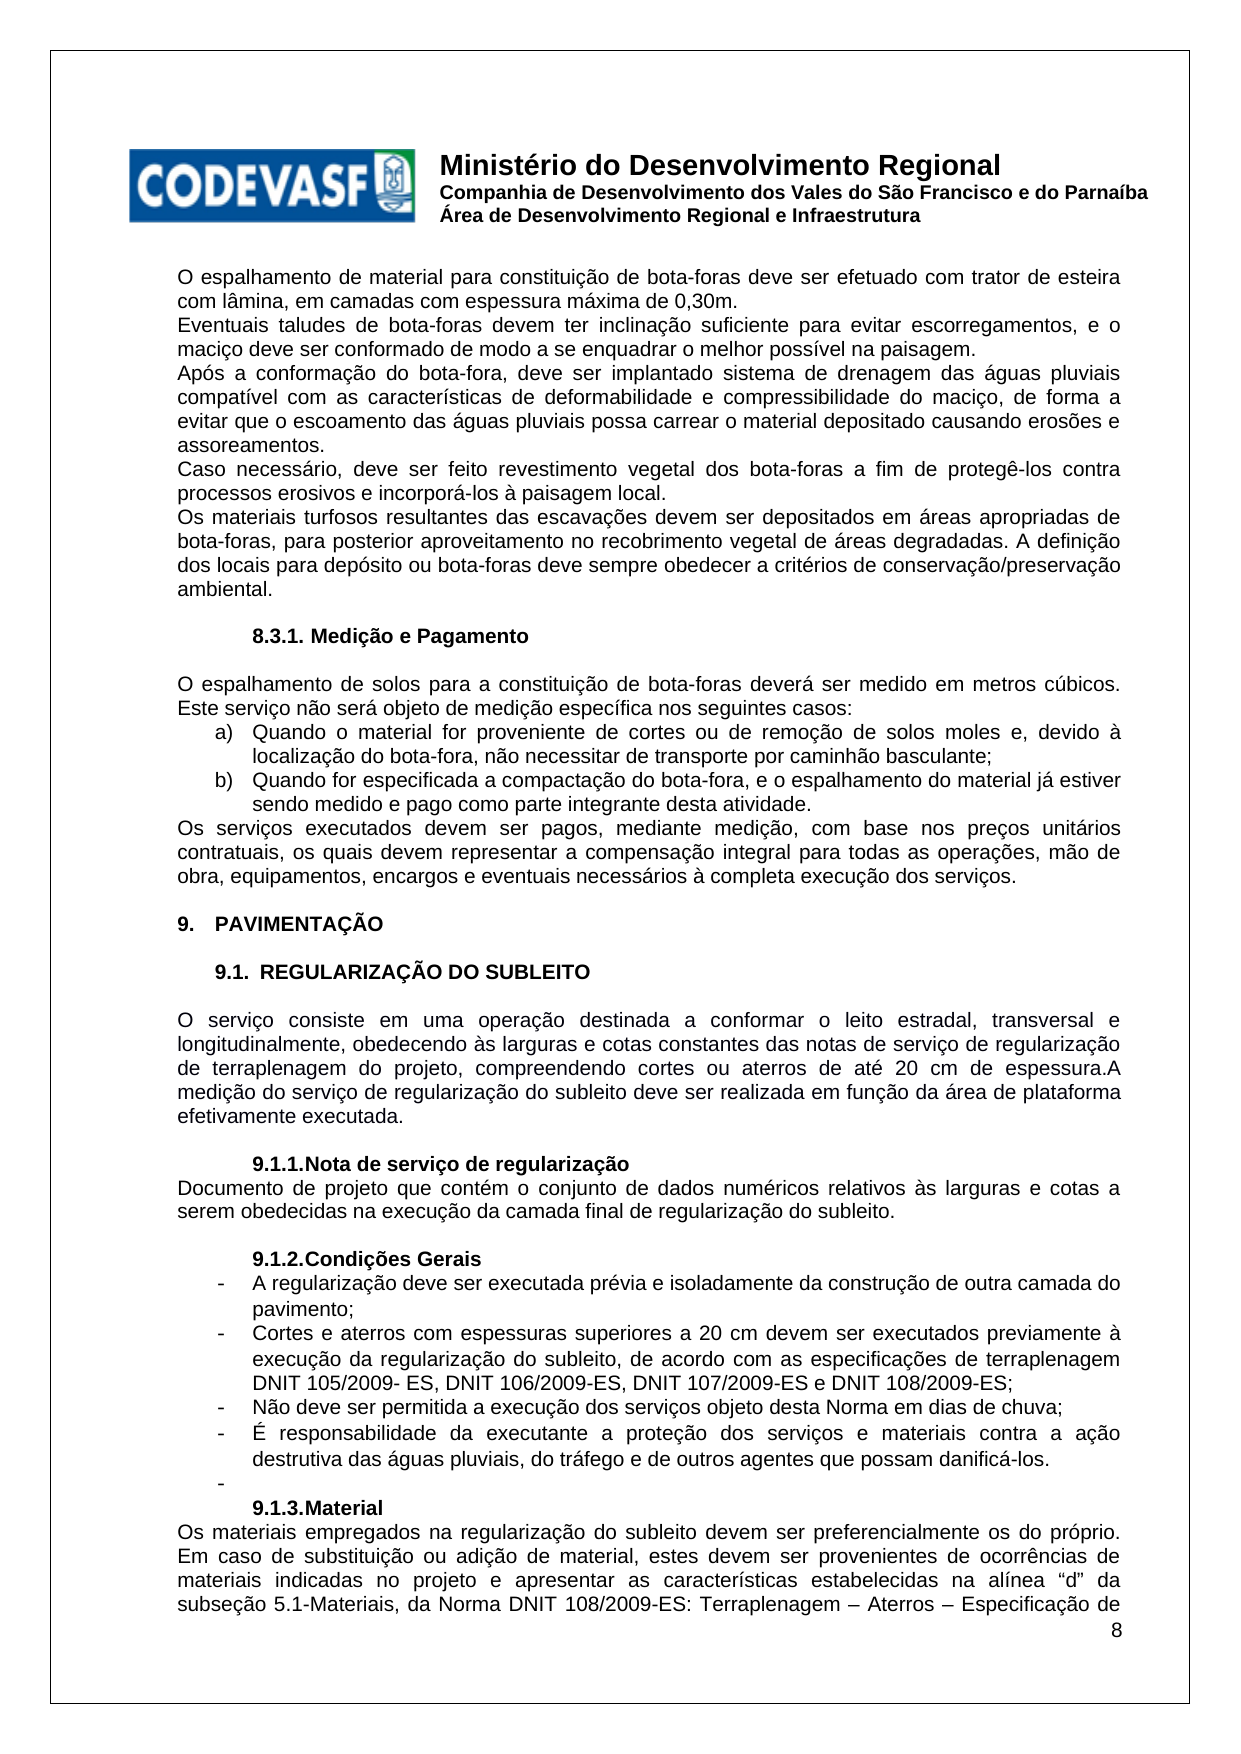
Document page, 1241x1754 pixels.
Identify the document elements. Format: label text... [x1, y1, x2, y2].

text Os materiais turfosos resultantes das escavações devem ser depositados em áreas apropriadas de bota-foras, para posterior aproveitamento no recobrimento vegetal de áreas degradadas. A definição dos locais para depósito ou bota-foras deve sempre obedecer a critérios de conservação/preservação ambiental. [177, 504, 1122, 600]
list Quando for especificada a compactação do bota-fora, e o espalhamento do material já estiver sendo medido e pago como parte integrante desta atividade. [214, 768, 1122, 816]
subtitle Material [252, 1496, 1122, 1520]
subtitle Medição e Pagamento [252, 624, 1122, 648]
text O espalhamento de solos para a constituição de bota-foras deverá ser medido em metros cúbicos. Este serviço não será objeto de medição específica nos seguintes casos: [177, 672, 1122, 720]
list É responsabilidade da executante a proteção dos serviços e materiais contra a ação destrutiva das águas pluviais, do tráfego e de outros agentes que possam danificá-los. [214, 1421, 1122, 1470]
list A regularização deve ser executada prévia e isoladamente da construção de outra camada do pavimento; [214, 1271, 1122, 1321]
subtitle PAVIMENTAÇÃO [177, 912, 1122, 936]
text Documento de projeto que contém o conjunto de dados numéricos relativos às larguras e cotas a serem obedecidas na execução da camada final de regularização do subleito. [177, 1175, 1122, 1223]
subtitle Condições Gerais [252, 1247, 1122, 1271]
text O serviço consiste em uma operação destinada a conformar o leito estradal, transversal e longitudinalmente, obedecendo às larguras e cotas constantes das notas de serviço de regularização de terraplenagem do projeto, compreendendo cortes ou aterros de até 20 cm de espessura.A medição do serviço de regularização do subleito deve ser realizada em função da área de plataforma efetivamente executada. [177, 1008, 1122, 1127]
text Caso necessário, deve ser feito revestimento vegetal dos bota-foras a fim de protegê-los contra processos erosivos e incorporá-los à paisagem local. [177, 457, 1122, 504]
text Eventuais taludes de bota-foras devem ter inclinação suficiente para evitar escorregamentos, e o maciço deve ser conformado de modo a se enquadrar o melhor possível na paisagem. [177, 313, 1122, 361]
picture [129, 149, 417, 225]
list Cortes e aterros com espessuras superiores a 20 cm devem ser executados previamente à execução da regularização do subleito, de acordo com as especificações de terraplenagem DNIT 105/2009- ES, DNIT 106/2009-ES, DNIT 107/2009-ES e DNIT 108/2009-ES; [214, 1321, 1122, 1395]
text Os serviços executados devem ser pagos, mediante medição, com base nos preços unitários contratuais, os quais devem representar a compensação integral para todas as operações, mão de obra, equipamentos, encargos e eventuais necessários à completa execução dos serviços. [177, 816, 1122, 888]
list Quando o material for proveniente de cortes ou de remoção de solos moles e, devido à localização do bota-fora, não necessitar de transporte por caminhão basculante; [214, 720, 1122, 768]
subtitle REGULARIZAÇÃO DO SUBLEITO [214, 960, 1122, 984]
text Após a conformação do bota-fora, deve ser implantado sistema de drenagem das águas pluviais compatível com as características de deformabilidade e compressibilidade do maciço, de forma a evitar que o escoamento das águas pluviais possa carrear o material depositado causando erosões e assoreamentos. [177, 361, 1122, 457]
subtitle Nota de serviço de regularização [252, 1151, 1122, 1175]
list Não deve ser permitida a execução dos serviços objeto desta Norma em dias de chuva; [214, 1395, 1122, 1421]
text O espalhamento de material para constituição de bota-foras deve ser efetuado com trator de esteira com lâmina, em camadas com espessura máxima de 0,30m. [177, 265, 1122, 313]
